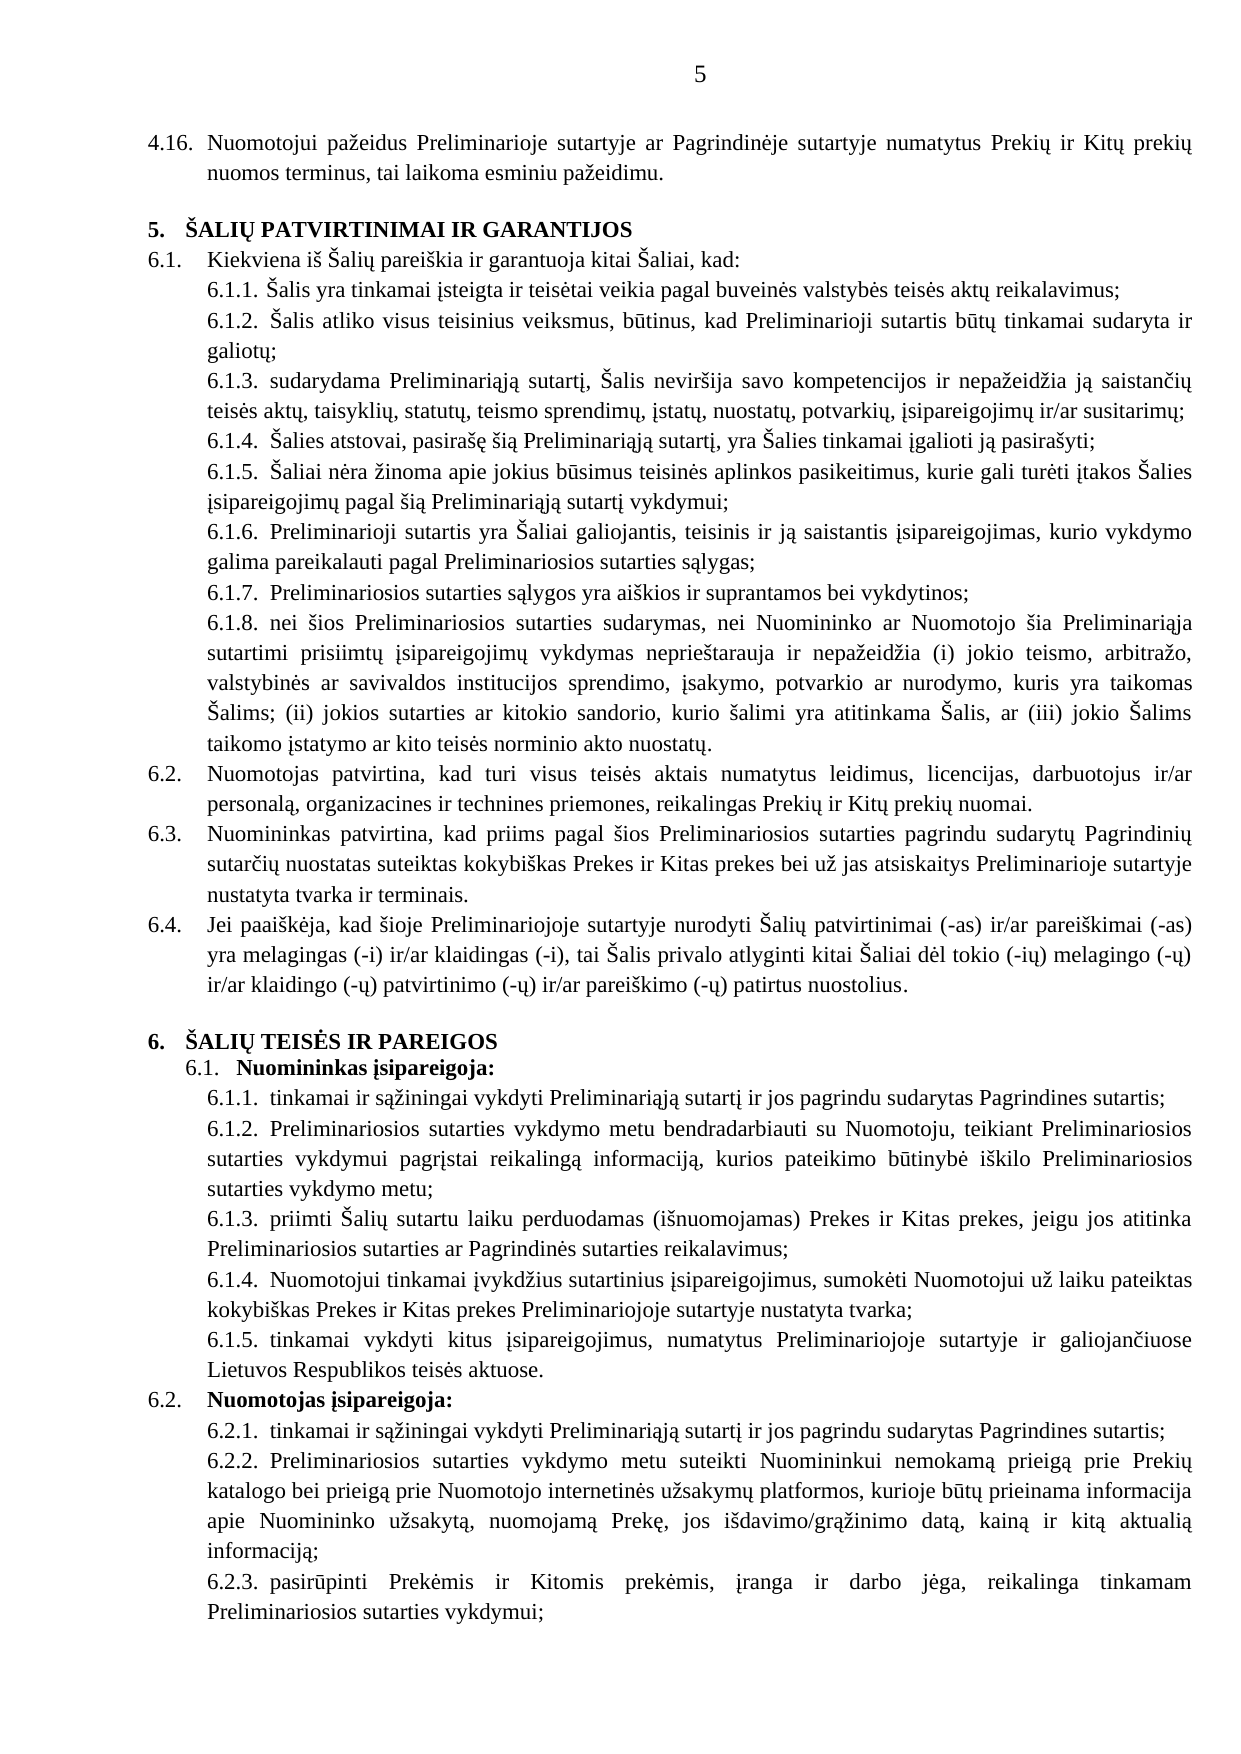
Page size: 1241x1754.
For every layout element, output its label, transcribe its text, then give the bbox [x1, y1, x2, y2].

list Šalies atstovai, pasirašę šią Preliminariąją sutartį, yra Šalies tinkamai įgalioti ją pasirašyti; [207, 427, 1193, 454]
list Preliminariosios sutarties vykdymo metu suteikti Nuomininkui nemokamą prieigą prie Prekių katalogo bei prieigą prie Nuomotojo internetinės užsakymų platformos, kurioje būtų prieinama informacija apie Nuomininko užsakytą, nuomojamą Prekę, jos išdavimo/grąžinimo datą, kainą ir kitą aktualią informaciją; [207, 1447, 1193, 1564]
list ŠALIŲ PATVIRTINIMAI IR GARANTIJOS [148, 216, 1194, 242]
list Nuomininkas patvirtina, kad priims pagal šios Preliminariosios sutarties pagrindu sudarytų Pagrindinių sutarčių nuostatas suteiktas kokybiškas Prekes ir Kitas prekes bei už jas atsiskaitys Preliminarioje sutartyje nustatyta tvarka ir terminais. [148, 820, 1193, 907]
list tinkamai ir sąžiningai vykdyti Preliminariąją sutartį ir jos pagrindu sudarytas Pagrindines sutartis; [207, 1084, 1193, 1111]
list tinkamai vykdyti kitus įsipareigojimus, numatytus Preliminariojoje sutartyje ir galiojančiuose Lietuvos Respublikos teisės aktuose. [207, 1326, 1193, 1383]
list Nuomotojui tinkamai įvykdžius sutartinius įsipareigojimus, sumokėti Nuomotojui už laiku pateiktas kokybiškas Prekes ir Kitas prekes Preliminariojoje sutartyje nustatyta tvarka; [207, 1266, 1193, 1322]
list ŠALIŲ TEISĖS IR PAREIGOS [148, 1028, 1194, 1054]
list Nuomotojui pažeidus Preliminarioje sutartyje ar Pagrindinėje sutartyje numatytus Prekių ir Kitų prekių nuomos terminus, tai laikoma esminiu pažeidimu. [148, 129, 1193, 186]
list Kiekviena iš Šalių pareiškia ir garantuoja kitai Šaliai, kad: [148, 246, 1193, 273]
list Šalis atliko visus teisinius veiksmus, būtinus, kad Preliminarioji sutartis būtų tinkamai sudaryta ir galiotų; [207, 307, 1193, 363]
list Nuomininkas įsipareigoja: [185, 1054, 1193, 1081]
list tinkamai ir sąžiningai vykdyti Preliminariąją sutartį ir jos pagrindu sudarytas Pagrindines sutartis; [207, 1417, 1193, 1443]
list priimti Šalių sutartu laiku perduodamas (išnuomojamas) Prekes ir Kitas prekes, jeigu jos atitinka Preliminariosios sutarties ar Pagrindinės sutarties reikalavimus; [207, 1205, 1193, 1262]
list sudarydama Preliminariąją sutartį, Šalis neviršija savo kompetencijos ir nepažeidžia ją saistančių teisės aktų, taisyklių, statutų, teismo sprendimų, įstatų, nuostatų, potvarkių, įsipareigojimų ir/ar susitarimų; [207, 367, 1193, 424]
list Preliminarioji sutartis yra Šaliai galiojantis, teisinis ir ją saistantis įsipareigojimas, kurio vykdymo galima pareikalauti pagal Preliminariosios sutarties sąlygas; [207, 518, 1193, 575]
list Šalis yra tinkamai įsteigta ir teisėtai veikia pagal buveinės valstybės teisės aktų reikalavimus; [207, 276, 1193, 303]
list Nuomotojas patvirtina, kad turi visus teisės aktais numatytus leidimus, licencijas, darbuotojus ir/ar personalą, organizacines ir technines priemones, reikalingas Prekių ir Kitų prekių nuomai. [148, 760, 1193, 816]
list pasirūpinti Prekėmis ir Kitomis prekėmis, įranga ir darbo jėga, reikalinga tinkamam Preliminariosios sutarties vykdymui; [207, 1568, 1193, 1624]
list nei šios Preliminariosios sutarties sudarymas, nei Nuomininko ar Nuomotojo šia Preliminariąja sutartimi prisiimtų įsipareigojimų vykdymas neprieštarauja ir nepažeidžia (i) jokio teismo, arbitražo, valstybinės ar savivaldos institucijos sprendimo, įsakymo, potvarkio ar nurodymo, kuris yra taikomas Šalims; (ii) jokios sutarties ar kitokio sandorio, kurio šalimi yra atitinkama Šalis, ar (iii) jokio Šalims taikomo įstatymo ar kito teisės norminio akto nuostatų. [207, 609, 1193, 756]
list Šaliai nėra žinoma apie jokius būsimus teisinės aplinkos pasikeitimus, kurie gali turėti įtakos Šalies įsipareigojimų pagal šią Preliminariąją sutartį vykdymui; [207, 458, 1193, 514]
list Preliminariosios sutarties vykdymo metu bendradarbiauti su Nuomotoju, teikiant Preliminariosios sutarties vykdymui pagrįstai reikalingą informaciją, kurios pateikimo būtinybė iškilo Preliminariosios sutarties vykdymo metu; [207, 1114, 1193, 1201]
list Jei paaiškėja, kad šioje Preliminariojoje sutartyje nurodyti Šalių patvirtinimai (-as) ir/ar pareiškimai (-as) yra melagingas (-i) ir/ar klaidingas (-i), tai Šalis privalo atlyginti kitai Šaliai dėl tokio (-ių) melagingo (-ų) ir/ar klaidingo (-ų) patvirtinimo (-ų) ir/ar pareiškimo (-ų) patirtus nuostolius. [148, 911, 1193, 998]
list Preliminariosios sutarties sąlygos yra aiškios ir suprantamos bei vykdytinos; [207, 578, 1193, 605]
list Nuomotojas įsipareigoja: [148, 1386, 1193, 1413]
